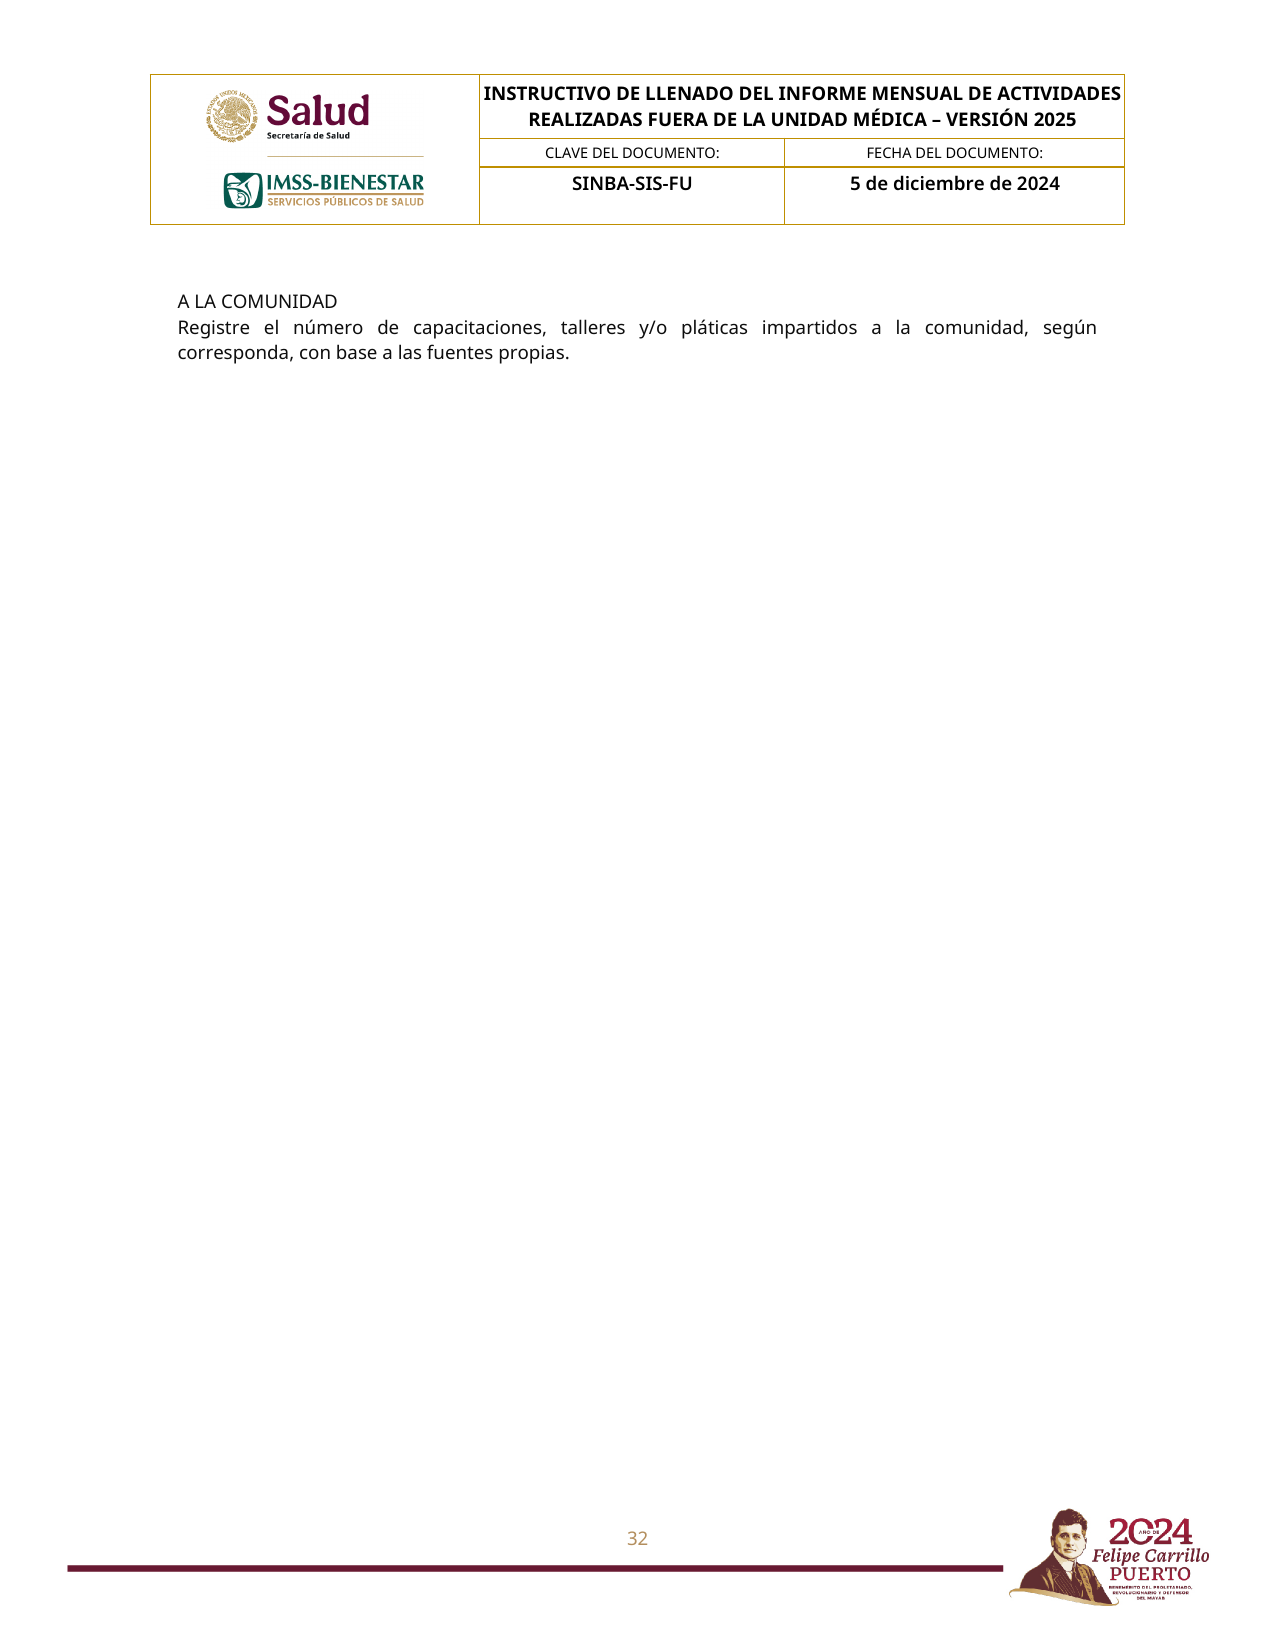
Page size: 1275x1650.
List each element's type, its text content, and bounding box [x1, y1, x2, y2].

text Registre el número de capacitaciones, talleres y/o pláticas impartidos a la comunidad, según corresponda, con base a las fuentes propias. [177, 314, 1098, 365]
text A LA COMUNIDAD [177, 288, 1098, 314]
picture [0, 1497, 1275, 1650]
picture [206, 90, 424, 209]
